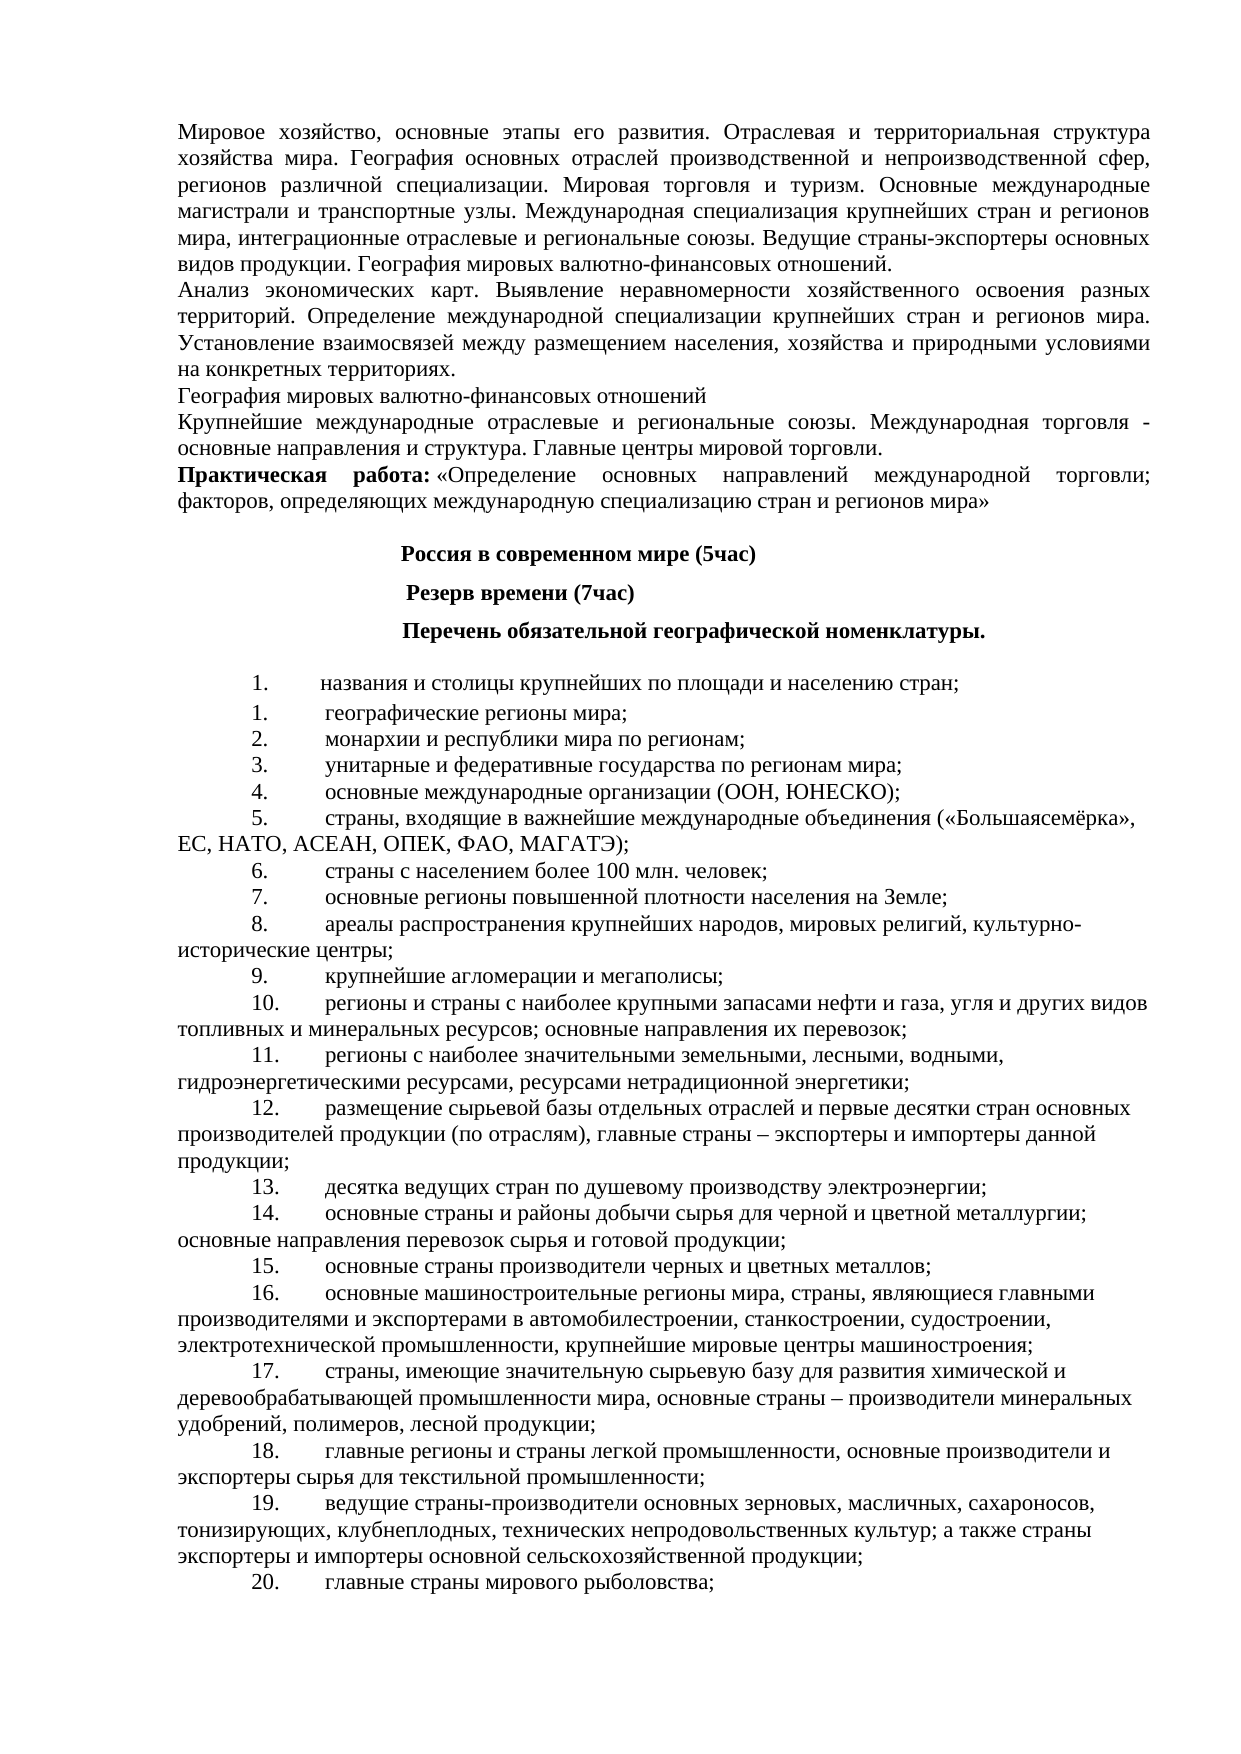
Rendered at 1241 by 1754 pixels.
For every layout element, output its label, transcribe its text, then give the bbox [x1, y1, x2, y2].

list ареалы распространения крупнейших народов, мировых религий, культурно-исторические центры; [177, 909, 1152, 962]
text Резерв времени (7час) [177, 579, 1152, 605]
text География мировых валютно-финансовых отношений [177, 382, 1152, 408]
list унитарные и федеративные государства по регионам мира; [177, 751, 1152, 778]
list регионы и страны с наиболее крупными запасами нефти и газа, угля и других видов топливных и минеральных ресурсов; основные направления их перевозок; [177, 989, 1152, 1041]
list основные международные организации (ООН, ЮНЕСКО); [177, 778, 1152, 804]
list размещение сырьевой базы отдельных отраслей и первые десятки стран основных производителей продукции (по отраслям), главные страны – экспортеры и импортеры данной продукции; [177, 1094, 1152, 1173]
list страны, имеющие значительную сырьевую базу для развития химической и деревообрабатывающей промышленности мира, основные страны – производители минеральных удобрений, полимеров, лесной продукции; [177, 1358, 1152, 1437]
list ведущие страны-производители основных зерновых, масличных, сахароносов, тонизирующих, клубнеплодных, технических непродовольственных культур; а также страны экспортеры и импортеры основной сельскохозяйственной продукции; [177, 1489, 1152, 1568]
list основные машиностроительные регионы мира, страны, являющиеся главными производителями и экспортерами в автомобилестроении, станкостроении, судостроении, электротехнической промышленности, крупнейшие мировые центры машиностроения; [177, 1278, 1152, 1358]
text Крупнейшие международные отраслевые и региональные союзы. Международная торговля - основные направления и структура. Главные центры мировой торговли. [177, 408, 1152, 461]
list крупнейшие агломерации и мегаполисы; [177, 962, 1152, 989]
list монархии и республики мира по регионам; [177, 725, 1152, 751]
text Практическая работа: «Определение основных направлений международной торговли; факторов, определяющих международную специализацию стран и регионов мира» [177, 461, 1152, 513]
list основные страны и районы добычи сырья для черной и цветной металлургии; основные направления перевозок сырья и готовой продукции; [177, 1199, 1152, 1252]
text Мировое хозяйство, основные этапы его развития. Отраслевая и территориальная структура хозяйства мира. География основных отраслей производственной и непроизводственной сфер, регионов различной специализации. Мировая торговля и туризм. Основные международные магистрали и транспортные узлы. Международная специализация крупнейших стран и регионов мира, интеграционные отраслевые и региональные союзы. Ведущие страны-экспортеры основных видов продукции. География мировых валютно-финансовых отношений. [177, 118, 1152, 276]
text 1. названия и столицы крупнейших по площади и населению стран; [177, 668, 1152, 695]
list основные регионы повышенной плотности населения на Земле; [177, 883, 1152, 909]
list регионы с наиболее значительными земельными, лесными, водными, гидроэнергетическими ресурсами, ресурсами нетрадиционной энергетики; [177, 1041, 1152, 1094]
list страны с населением более 100 млн. человек; [177, 857, 1152, 883]
list главные страны мирового рыболовства; [177, 1568, 1152, 1595]
list географические регионы мира; [177, 699, 1152, 725]
list страны, входящие в важнейшие международные объединения («Большаясемёрка», ЕС, НАТО, АСЕАН, ОПЕК, ФАО, МАГАТЭ); [177, 804, 1152, 857]
text Перечень обязательной географической номенклатуры. [177, 617, 1152, 644]
text Анализ экономических карт. Выявление неравномерности хозяйственного освоения разных территорий. Определение международной специализации крупнейших стран и регионов мира. Установление взаимосвязей между размещением населения, хозяйства и природными условиями на конкретных территориях. [177, 276, 1152, 382]
list десятка ведущих стран по душевому производству электроэнергии; [177, 1173, 1152, 1199]
text Россия в современном мире (5час) [177, 540, 1152, 566]
list главные регионы и страны легкой промышленности, основные производители и экспортеры сырья для текстильной промышленности; [177, 1437, 1152, 1489]
list основные страны производители черных и цветных металлов; [177, 1252, 1152, 1278]
